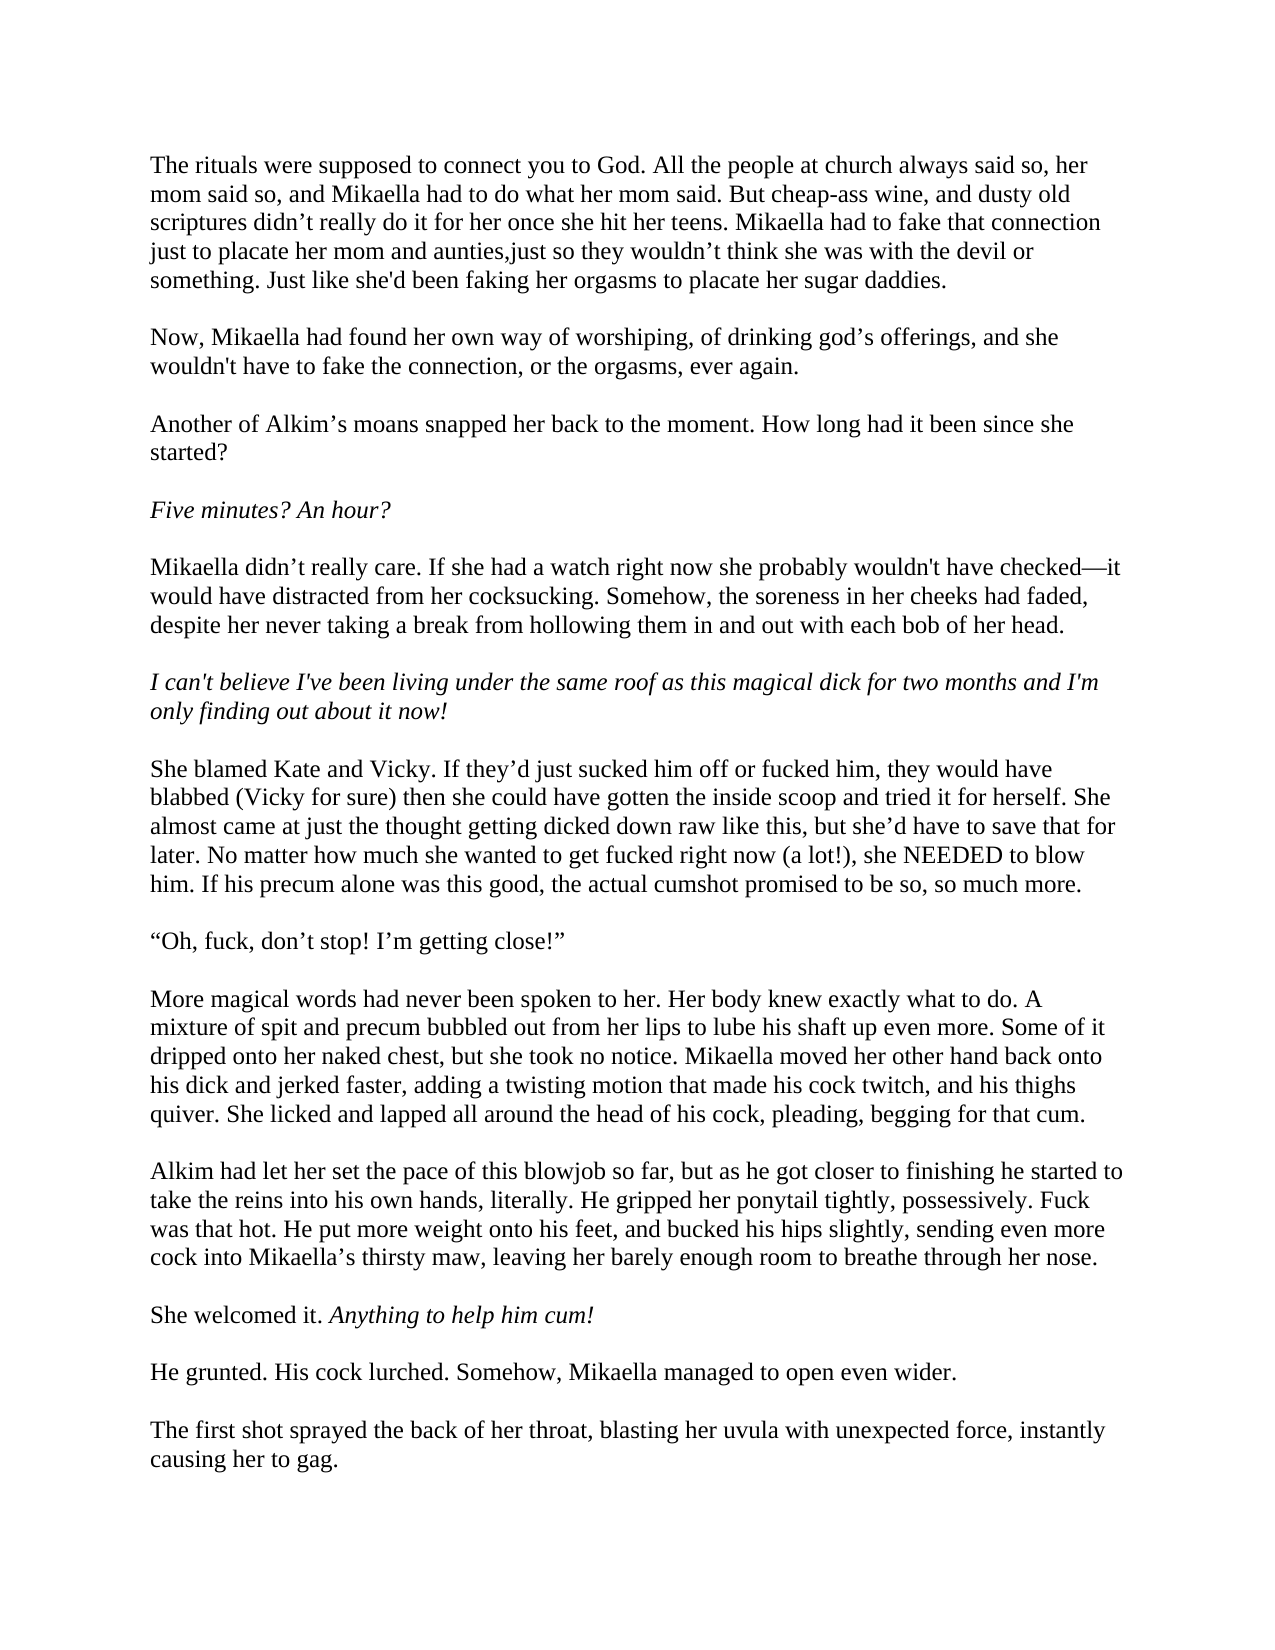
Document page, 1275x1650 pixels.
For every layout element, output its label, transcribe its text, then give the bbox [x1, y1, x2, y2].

text The first shot sprayed the back of her throat, blasting her uvula with unexpected force, instantly causing her to gag. [150, 1415, 1125, 1472]
text Mikaella didn’t really care. If she had a watch right now she probably wouldn't have checked—it would have distracted from her cocksucking. Somehow, the soreness in her cheeks had faded, despite her never taking a break from hollowing them in and out with each bob of her head. [150, 552, 1125, 639]
text Five minutes? An hour? [150, 495, 1125, 524]
text More magical words had never been spoken to her. Her body knew exactly what to do. A mixture of spit and precum bubbled out from her lips to lube his shaft up even more. Some of it dripped onto her naked chest, but she took no notice. Mikaella moved her other hand back onto his dick and jerked faster, adding a twisting motion that made his cock twitch, and his thighs quiver. She licked and lapped all around the head of his cock, pleading, begging for that cum. [150, 984, 1125, 1127]
text She welcomed it. Anything to help him cum! [150, 1300, 1125, 1329]
text Another of Alkim’s moans snapped her back to the moment. How long had it been since she started? [150, 409, 1125, 466]
text Alkim had let her set the pace of this blowjob so far, but as he got closer to finishing he started to take the reins into his own hands, literally. He gripped her ponytail tightly, possessively. Fuck was that hot. He put more weight onto his feet, and bucked his hips slightly, sending even more cock into Mikaella’s thirsty maw, leaving her barely enough room to breathe through her nose. [150, 1156, 1125, 1271]
text I can't believe I've been living under the same roof as this magical dick for two months and I'm only finding out about it now! [150, 667, 1125, 725]
text She blamed Kate and Vicky. If they’d just sucked him off or fucked him, they would have blabbed (Vicky for sure) then she could have gotten the inside scoop and tried it for herself. She almost came at just the thought getting dicked down raw like this, but she’d have to save that for later. No matter how much she wanted to get fucked right now (a lot!), she NEEDED to blow him. If his precum alone was this good, the actual cumshot promised to be so, so much more. [150, 754, 1125, 897]
text The rituals were supposed to connect you to God. All the people at church always said so, her mom said so, and Mikaella had to do what her mom said. But cheap-ass wine, and dusty old scriptures didn’t really do it for her once she hit her teens. Mikaella had to fake that connection just to placate her mom and aunties,just so they wouldn’t think she was with the devil or something. Just like she'd been faking her orgasms to placate her sugar daddies. [150, 150, 1125, 294]
text “Oh, fuck, don’t stop! I’m getting close!” [150, 926, 1125, 955]
text He grunted. His cock lurched. Somehow, Mikaella managed to open even wider. [150, 1357, 1125, 1386]
text Now, Mikaella had found her own way of worshiping, of drinking god’s offerings, and she wouldn't have to fake the connection, or the orgasms, ever again. [150, 322, 1125, 380]
